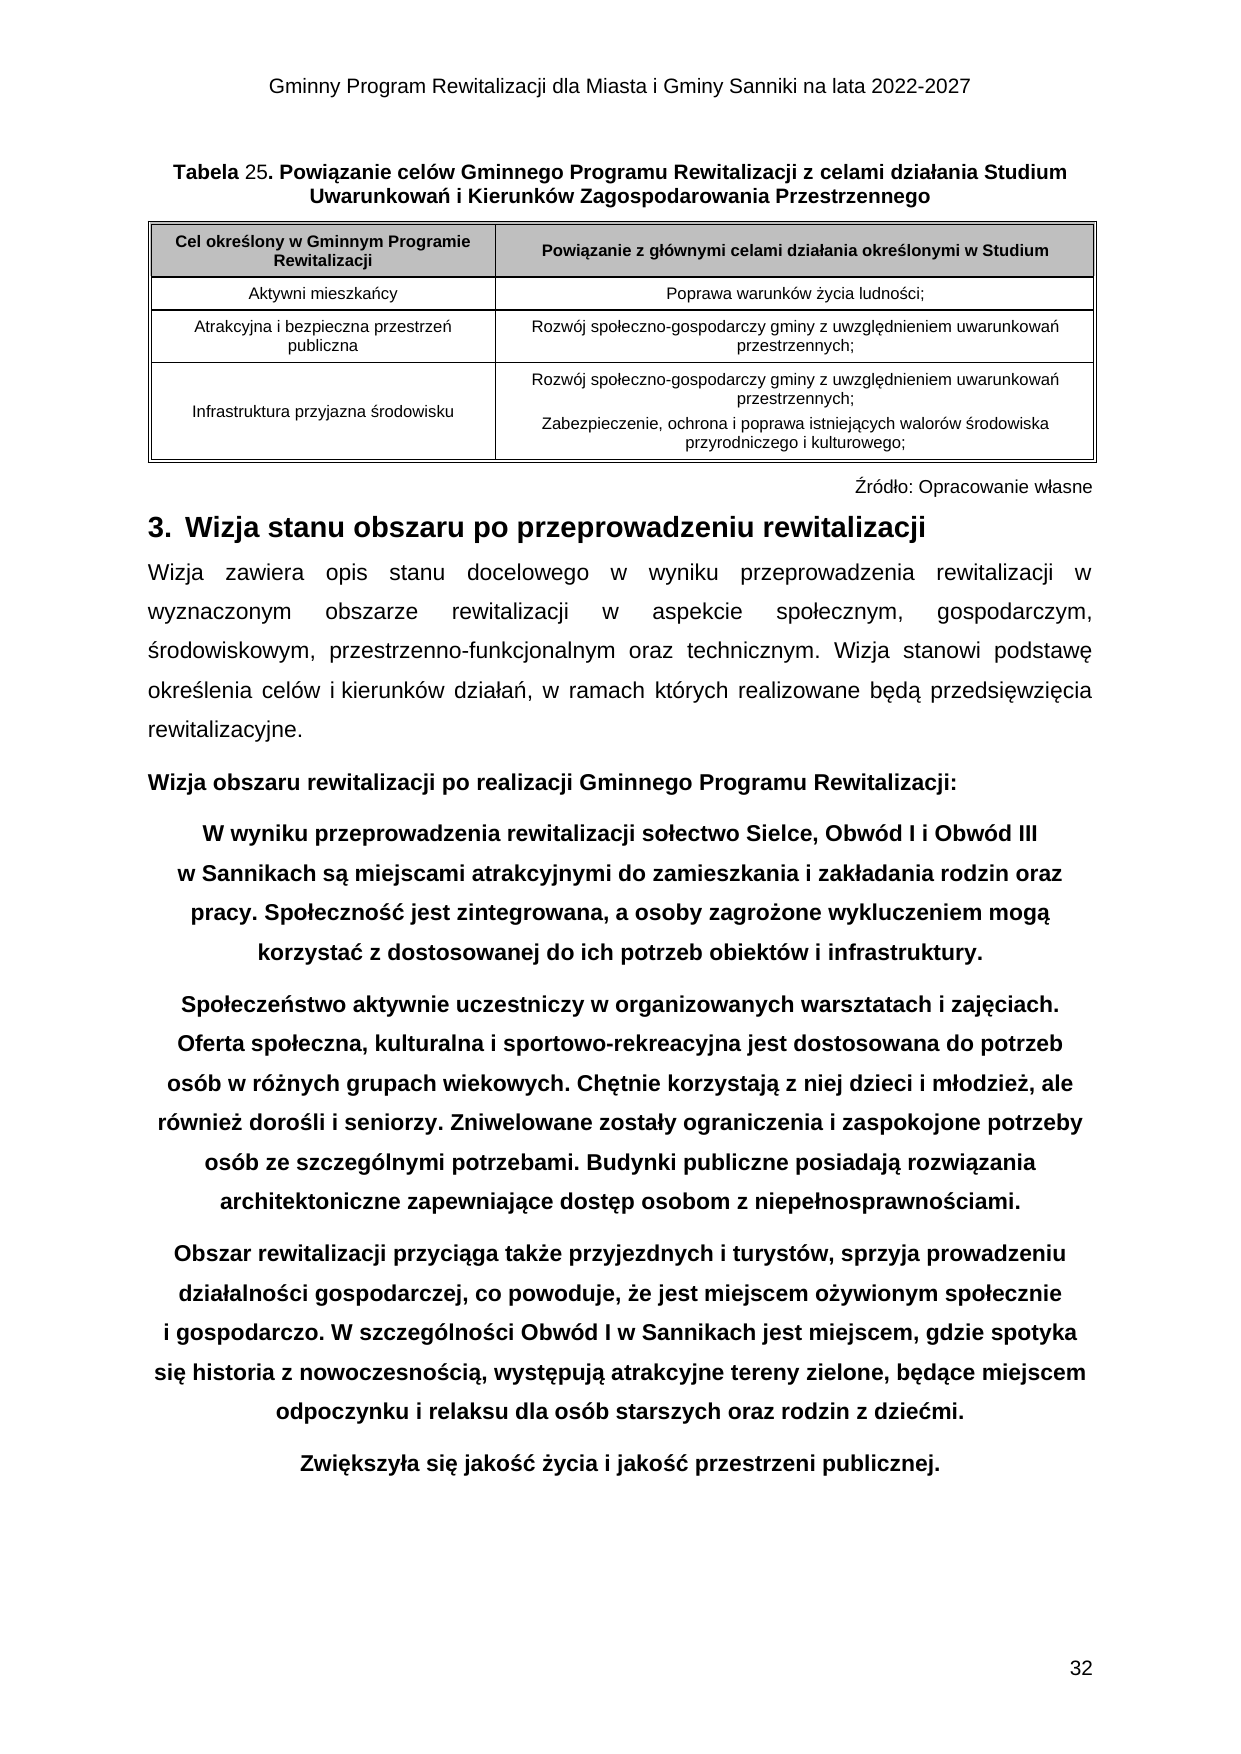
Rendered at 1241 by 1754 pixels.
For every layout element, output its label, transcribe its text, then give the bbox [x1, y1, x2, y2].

text Obszar rewitalizacji przyciąga także przyjezdnych i turystów, sprzyja prowadzeniu działalności gospodarczej, co powoduje, że jest miejscem ożywionym społecznie i gospodarczo. W szczególności Obwód I w Sannikach jest miejscem, gdzie spotyka się historia z nowoczesnością, występują atrakcyjne tereny zielone, będące miejscem odpoczynku i relaksu dla osób starszych oraz rodzin z dziećmi. [148, 1240, 1093, 1424]
table_cell Poprawa warunków życia ludności; [496, 278, 1093, 309]
table_cell Atrakcyjna i bezpieczna przestrzeń publiczna [152, 311, 495, 362]
table_cell Rozwój społeczno-gospodarczy gminy z uwzględnieniem uwarunkowań przestrzennych; [496, 311, 1093, 362]
table_cell Rozwój społeczno-gospodarczy gminy z uwzględnieniem uwarunkowań przestrzennych; Zabezpieczenie, ochrona i poprawa istniejących walorów środowiska przyrodniczego i kulturowego; [496, 363, 1093, 459]
text Społeczeństwo aktywnie uczestniczy w organizowanych warsztatach i zajęciach. Oferta społeczna, kulturalna i sportowo-rekreacyjna jest dostosowana do potrzeb osób w różnych grupach wiekowych. Chętnie korzystają z niej dzieci i młodzież, ale również dorośli i seniorzy. Zniwelowane zostały ograniczenia i zaspokojone potrzeby osób ze szczególnymi potrzebami. Budynki publiczne posiadają rozwiązania architektoniczne zapewniające dostęp osobom z niepełnosprawnościami. [148, 991, 1093, 1214]
text Zwiększyła się jakość życia i jakość przestrzeni publicznej. [148, 1450, 1093, 1476]
text Wizja zawiera opis stanu docelowego w wyniku przeprowadzenia rewitalizacji w wyznaczonym obszarze rewitalizacji w aspekcie społecznym, gospodarczym, środowiskowym, przestrzenno-funkcjonalnym oraz technicznym. Wizja stanowi podstawę określenia celów i kierunków działań, w ramach których realizowane będą przedsięwzięcia rewitalizacyjne. [148, 558, 1093, 743]
table_cell Infrastruktura przyjazna środowisku [152, 363, 495, 459]
table_header Powiązanie z głównymi celami działania określonymi w Studium [496, 225, 1093, 276]
table_cell Aktywni mieszkańcy [152, 278, 495, 309]
text Tabela 25. Powiązanie celów Gminnego Programu Rewitalizacji z celami działania Studium Uwarunkowań i Kierunków Zagospodarowania Przestrzennego [148, 160, 1093, 208]
subtitle Wizja stanu obszaru po przeprowadzeniu rewitalizacji [148, 510, 1093, 543]
text Źródło: Opracowanie własne [148, 476, 1093, 497]
text W wyniku przeprowadzenia rewitalizacji sołectwo Sielce, Obwód I i Obwód III w Sannikach są miejscami atrakcyjnymi do zamieszkania i zakładania rodzin oraz pracy. Społeczność jest zintegrowana, a osoby zagrożone wykluczeniem mogą korzystać z dostosowanej do ich potrzeb obiektów i infrastruktury. [148, 820, 1093, 965]
table_header Cel określony w Gminnym Programie Rewitalizacji [152, 225, 495, 276]
text Wizja obszaru rewitalizacji po realizacji Gminnego Programu Rewitalizacji: [148, 768, 1093, 795]
